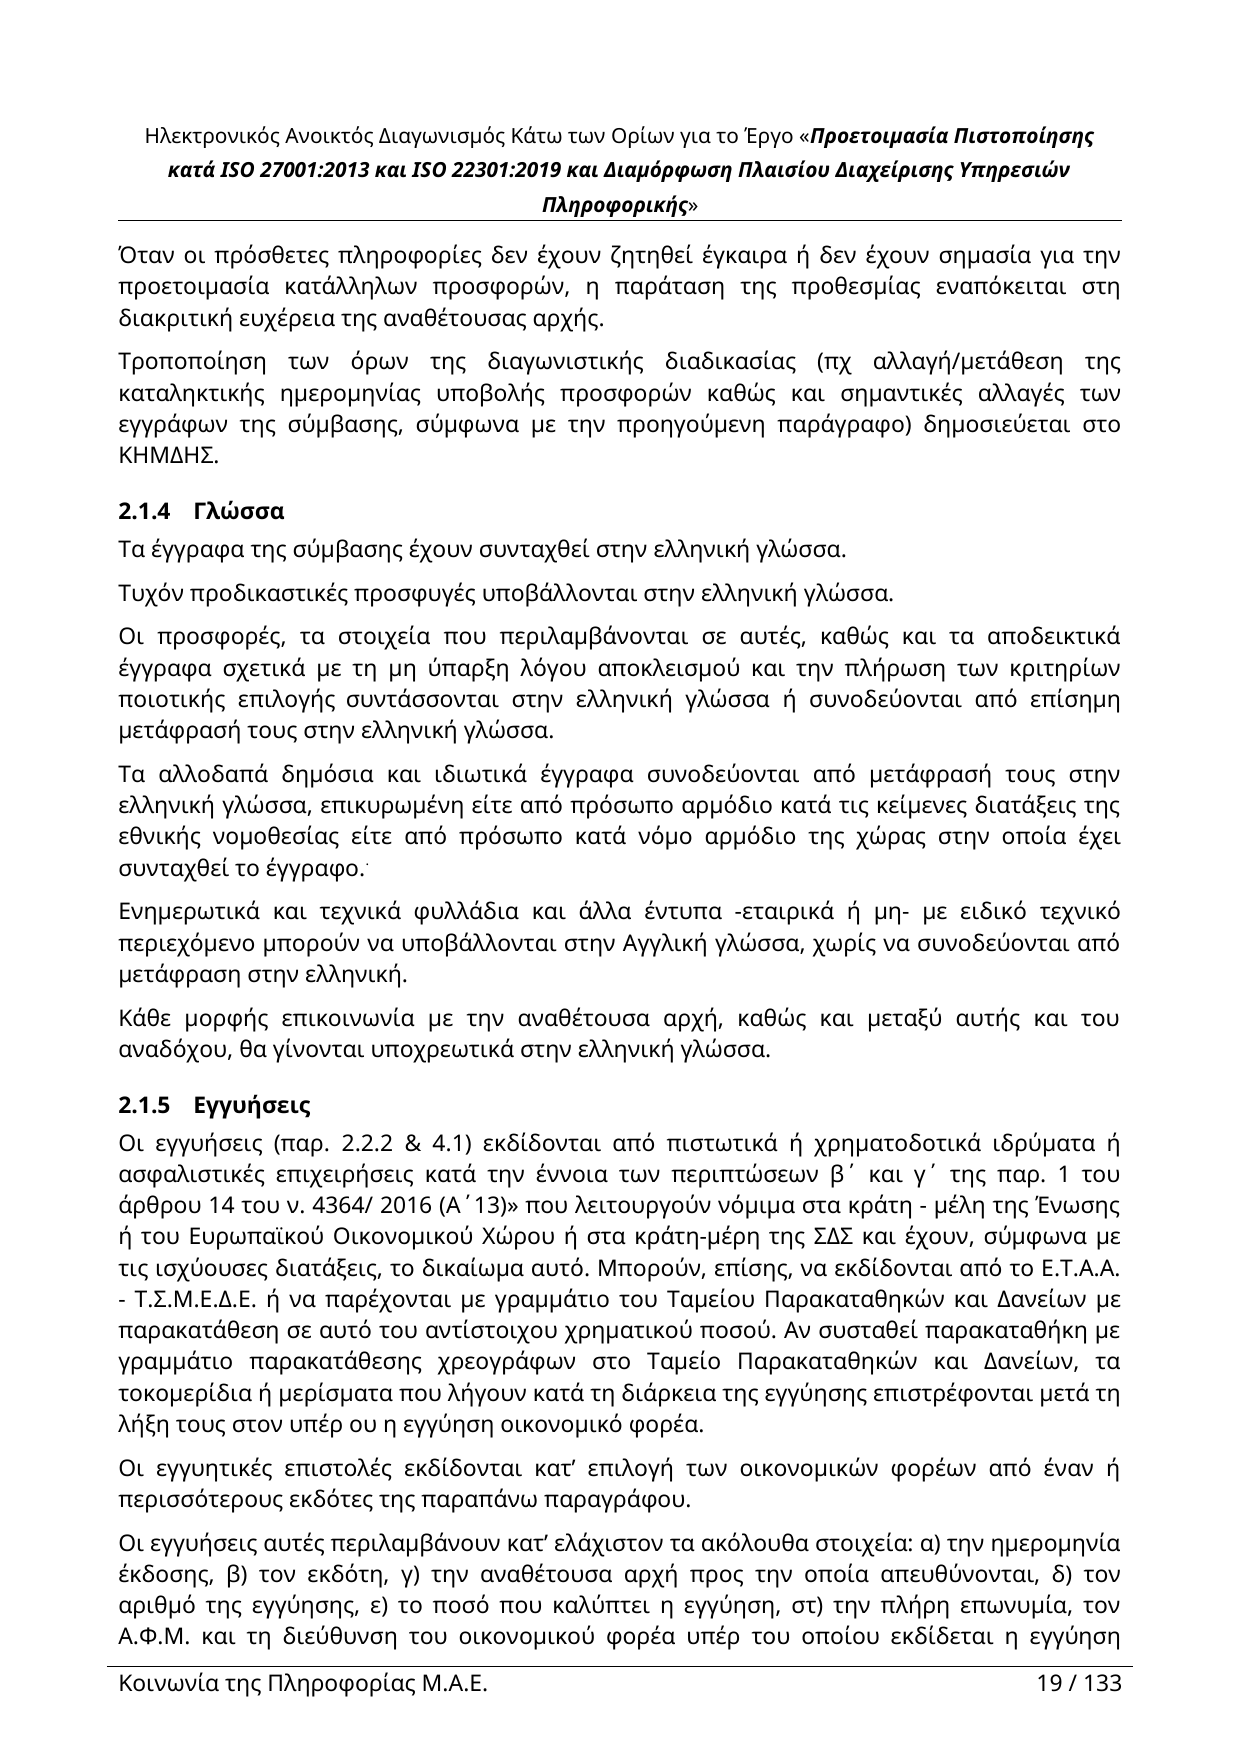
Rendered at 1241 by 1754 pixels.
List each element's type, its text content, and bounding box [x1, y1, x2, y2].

subtitle Γλώσσα [118, 495, 1122, 526]
text Οι προσφορές, τα στοιχεία που περιλαμβάνονται σε αυτές, καθώς και τα αποδεικτικά έγγραφα σχετικά με τη μη ύπαρξη λόγου αποκλεισμού και την πλήρωση των κριτηρίων ποιοτικής επιλογής συντάσσονται στην ελληνική γλώσσα ή συνοδεύονται από επίσημη μετάφρασή τους στην ελληνική γλώσσα. [118, 620, 1122, 745]
text Τυχόν προδικαστικές προσφυγές υποβάλλονται στην ελληνική γλώσσα. [118, 576, 1122, 608]
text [118, 1526, 1122, 1651]
text Τροποποίηση των όρων της διαγωνιστικής διαδικασίας (πχ αλλαγή/μετάθεση της καταληκτικής ημερομηνίας υποβολής προσφορών καθώς και σημαντικές αλλαγές των εγγράφων της σύμβασης, σύμφωνα με την προηγούμενη παράγραφο) δημοσιεύεται στο ΚΗΜΔΗΣ. [118, 345, 1122, 470]
text Τα έγγραφα της σύμβασης έχουν συνταχθεί στην ελληνική γλώσσα. [118, 533, 1122, 564]
text Κάθε μορφής επικοινωνία με την αναθέτουσα αρχή, καθώς και μεταξύ αυτής και του αναδόχου, θα γίνονται υποχρεωτικά στην ελληνική γλώσσα. [118, 1001, 1122, 1064]
text Οι εγγυητικές επιστολές εκδίδονται κατ’ επιλογή των οικονομικών φορέων από έναν ή περισσότερους εκδότες της παραπάνω παραγράφου. [118, 1451, 1122, 1514]
subtitle Εγγυήσεις [118, 1089, 1122, 1120]
text Όταν οι πρόσθετες πληροφορίες δεν έχουν ζητηθεί έγκαιρα ή δεν έχουν σημασία για την προετοιμασία κατάλληλων προσφορών, η παράταση της προθεσμίας εναπόκειται στη διακριτική ευχέρεια της αναθέτουσας αρχής. [118, 239, 1122, 333]
text Οι εγγυήσεις (παρ. ‎2.2.2 & 4.1) εκδίδονται από πιστωτικά ή χρηματοδοτικά ιδρύματα ή ασφαλιστικές επιχειρήσεις κατά την έννοια των περιπτώσεων β΄ και γ΄ της παρ. 1 του άρθρου 14 του ν. 4364/ 2016 (Α΄13)» που λειτουργούν νόμιμα στα κράτη - μέλη της Ένωσης ή του Ευρωπαϊκού Οικονομικού Χώρου ή στα κράτη-μέρη της ΣΔΣ και έχουν, σύμφωνα με τις ισχύουσες διατάξεις, το δικαίωμα αυτό. Μπορούν, επίσης, να εκδίδονται από το Ε.Τ.Α.Α. - Τ.Σ.Μ.Ε.Δ.Ε. ή να παρέχονται με γραμμάτιο του Ταμείου Παρακαταθηκών και Δανείων με παρακατάθεση σε αυτό του αντίστοιχου χρηματικού ποσού. Αν συσταθεί παρακαταθήκη με γραμμάτιο παρακατάθεσης χρεογράφων στο Ταμείο Παρακαταθηκών και Δανείων, τα τοκομερίδια ή μερίσματα που λήγουν κατά τη διάρκεια της εγγύησης επιστρέφονται μετά τη λήξη τους στον υπέρ ου η εγγύηση οικονομικό φορέα. [118, 1126, 1122, 1439]
text Τα αλλοδαπά δημόσια και ιδιωτικά έγγραφα συνοδεύονται από μετάφρασή τους στην ελληνική γλώσσα, επικυρωμένη είτε από πρόσωπο αρμόδιο κατά τις κείμενες διατάξεις της εθνικής νομοθεσίας είτε από πρόσωπο κατά νόμο αρμόδιο της χώρας στην οποία έχει συνταχθεί το έγγραφο.. [118, 758, 1122, 883]
text Ενημερωτικά και τεχνικά φυλλάδια και άλλα έντυπα -εταιρικά ή μη- με ειδικό τεχνικό περιεχόμενο μπορούν να υποβάλλονται στην Αγγλική γλώσσα, χωρίς να συνοδεύονται από μετάφραση στην ελληνική. [118, 895, 1122, 989]
